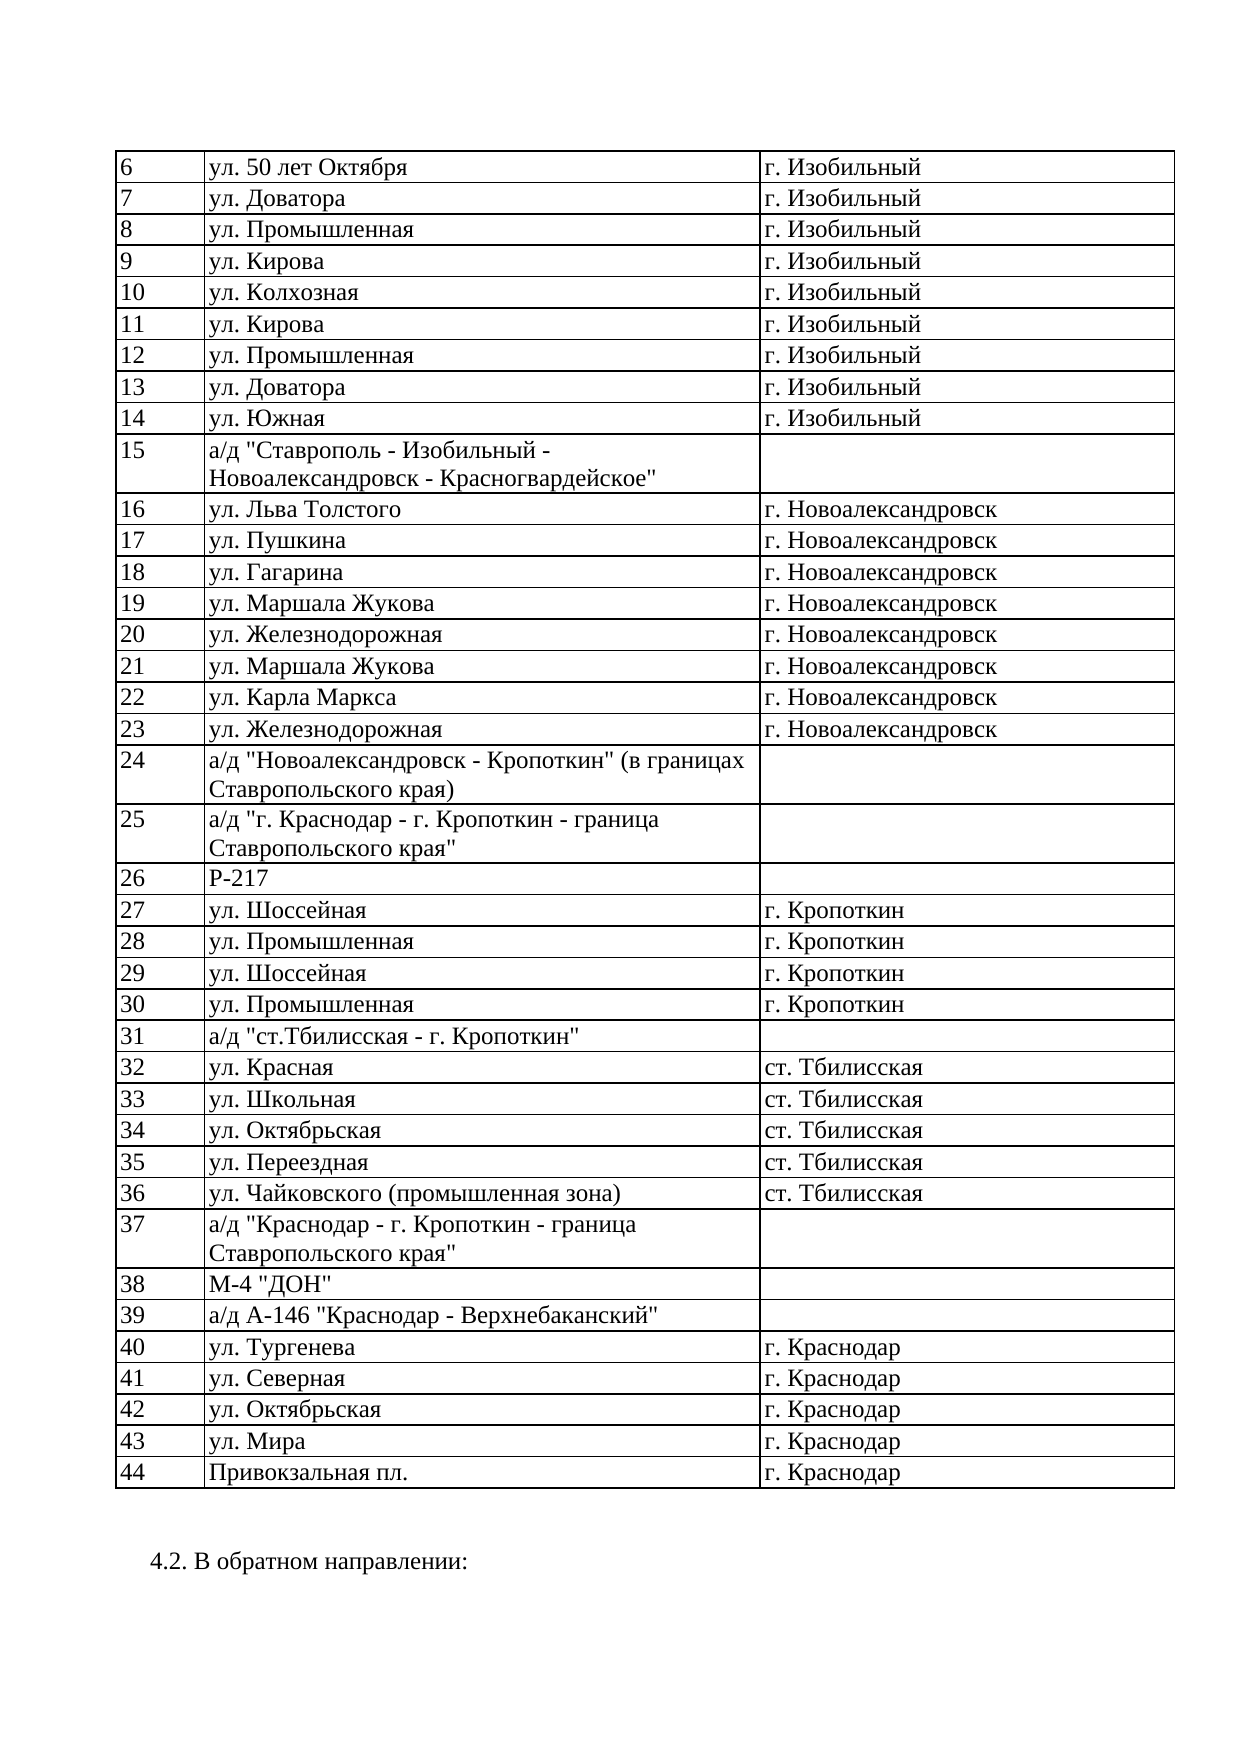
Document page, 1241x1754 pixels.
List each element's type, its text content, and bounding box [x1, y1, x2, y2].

table_cell 26 [117, 864, 204, 893]
table_cell ул. Промышленная [205, 927, 759, 956]
table_cell ст. Тбилисская [761, 1115, 1174, 1145]
table_cell г. Изобильный [761, 215, 1174, 244]
table_cell г. Изобильный [761, 246, 1174, 276]
table_cell г. Новоалександровск [761, 557, 1174, 587]
table_cell ст. Тбилисская [761, 1178, 1174, 1208]
table_cell г. Кропоткин [761, 958, 1174, 988]
table_cell 30 [117, 990, 204, 1019]
table_cell 13 [117, 372, 204, 402]
table_cell [761, 1269, 1174, 1298]
table_cell а/д "ст.Тбилисская - г. Кропоткин" [205, 1021, 759, 1051]
table_cell г. Краснодар [761, 1363, 1174, 1393]
table_cell 6 [117, 152, 204, 181]
table_cell ст. Тбилисская [761, 1147, 1174, 1177]
table_cell ст. Тбилисская [761, 1084, 1174, 1114]
table_cell 27 [117, 895, 204, 925]
table_cell 37 [117, 1210, 204, 1267]
table_cell 36 [117, 1178, 204, 1208]
table_cell 19 [117, 588, 204, 618]
table_cell ул. Железнодорожная [205, 714, 759, 744]
table_cell г. Новоалександровск [761, 651, 1174, 681]
table_cell [761, 746, 1174, 803]
table_cell ул. Колхозная [205, 277, 759, 307]
table_cell 7 [117, 183, 204, 213]
table_cell ул. Доватора [205, 183, 759, 213]
table_cell 23 [117, 714, 204, 744]
table_cell ст. Тбилисская [761, 1052, 1174, 1082]
table_cell г. Новоалександровск [761, 494, 1174, 524]
table_cell г. Кропоткин [761, 990, 1174, 1019]
table_cell 16 [117, 494, 204, 524]
table_cell 20 [117, 620, 204, 649]
table_cell 18 [117, 557, 204, 587]
table_cell ул. Переездная [205, 1147, 759, 1177]
table_cell ул. Красная [205, 1052, 759, 1082]
table_cell ул. Кирова [205, 246, 759, 276]
table_cell ул. Доватора [205, 372, 759, 402]
table_cell Р-217 [205, 864, 759, 893]
table_cell 15 [117, 435, 204, 492]
table_cell г. Изобильный [761, 403, 1174, 433]
table_cell ул. 50 лет Октября [205, 152, 759, 181]
table_cell [761, 864, 1174, 893]
table_cell ул. Шоссейная [205, 958, 759, 988]
table_cell ул. Кирова [205, 309, 759, 339]
table_cell 39 [117, 1300, 204, 1330]
table_cell а/д "Новоалександровск - Кропоткин" (в границах Ставропольского края) [205, 746, 759, 803]
table_cell 44 [117, 1457, 204, 1487]
table_cell 33 [117, 1084, 204, 1114]
table_cell г. Краснодар [761, 1426, 1174, 1456]
table_cell ул. Чайковского (промышленная зона) [205, 1178, 759, 1208]
table_cell [761, 1021, 1174, 1051]
table_cell ул. Октябрьская [205, 1115, 759, 1145]
text 4.2. В обратном направлении: [150, 1546, 1090, 1575]
table_cell 32 [117, 1052, 204, 1082]
table_cell 8 [117, 215, 204, 244]
table_cell 38 [117, 1269, 204, 1298]
table_cell 9 [117, 246, 204, 276]
table_cell 31 [117, 1021, 204, 1051]
table_cell 11 [117, 309, 204, 339]
table_cell ул. Маршала Жукова [205, 588, 759, 618]
table_cell ул. Школьная [205, 1084, 759, 1114]
table_cell [761, 805, 1174, 862]
table_cell г. Новоалександровск [761, 588, 1174, 618]
table_cell 42 [117, 1395, 204, 1424]
table_cell 10 [117, 277, 204, 307]
table_cell а/д А-146 "Краснодар - Верхнебаканский" [205, 1300, 759, 1330]
table_cell г. Кропоткин [761, 895, 1174, 925]
table_cell а/д "г. Краснодар - г. Кропоткин - граница Ставропольского края" [205, 805, 759, 862]
table_cell г. Новоалександровск [761, 525, 1174, 555]
table_cell г. Кропоткин [761, 927, 1174, 956]
table_cell г. Изобильный [761, 277, 1174, 307]
table_cell г. Новоалександровск [761, 620, 1174, 649]
table_cell ул. Мира [205, 1426, 759, 1456]
table_cell г. Краснодар [761, 1332, 1174, 1361]
table_cell [761, 1300, 1174, 1330]
table_cell ул. Промышленная [205, 990, 759, 1019]
table_cell ул. Льва Толстого [205, 494, 759, 524]
table_cell 22 [117, 683, 204, 712]
table_cell [761, 435, 1174, 492]
table_cell а/д "Ставрополь - Изобильный - Новоалександровск - Красногвардейское" [205, 435, 759, 492]
table_cell Привокзальная пл. [205, 1457, 759, 1487]
table_cell г. Изобильный [761, 183, 1174, 213]
table_cell ул. Карла Маркса [205, 683, 759, 712]
table_cell г. Изобильный [761, 372, 1174, 402]
table_cell г. Краснодар [761, 1457, 1174, 1487]
table_cell г. Новоалександровск [761, 683, 1174, 712]
table_cell М-4 "ДОН" [205, 1269, 759, 1298]
table_cell 12 [117, 340, 204, 370]
table_cell ул. Шоссейная [205, 895, 759, 925]
table_cell 29 [117, 958, 204, 988]
table_cell г. Изобильный [761, 309, 1174, 339]
table_cell г. Новоалександровск [761, 714, 1174, 744]
table_cell а/д "Краснодар - г. Кропоткин - граница Ставропольского края" [205, 1210, 759, 1267]
table_cell ул. Промышленная [205, 215, 759, 244]
table_cell 28 [117, 927, 204, 956]
table_cell 24 [117, 746, 204, 803]
table_cell г. Краснодар [761, 1395, 1174, 1424]
table_cell ул. Гагарина [205, 557, 759, 587]
table_cell г. Изобильный [761, 152, 1174, 181]
table_cell ул. Октябрьская [205, 1395, 759, 1424]
table_cell 34 [117, 1115, 204, 1145]
table_cell ул. Северная [205, 1363, 759, 1393]
table_cell 14 [117, 403, 204, 433]
table_cell г. Изобильный [761, 340, 1174, 370]
table_cell [761, 1210, 1174, 1267]
table_cell 35 [117, 1147, 204, 1177]
table_cell ул. Промышленная [205, 340, 759, 370]
table_cell ул. Маршала Жукова [205, 651, 759, 681]
table_cell ул. Тургенева [205, 1332, 759, 1361]
table_cell ул. Железнодорожная [205, 620, 759, 649]
table_cell 25 [117, 805, 204, 862]
table_cell 21 [117, 651, 204, 681]
table_cell 43 [117, 1426, 204, 1456]
table_cell ул. Южная [205, 403, 759, 433]
table_cell 41 [117, 1363, 204, 1393]
table_cell 17 [117, 525, 204, 555]
table_cell ул. Пушкина [205, 525, 759, 555]
table_cell 40 [117, 1332, 204, 1361]
